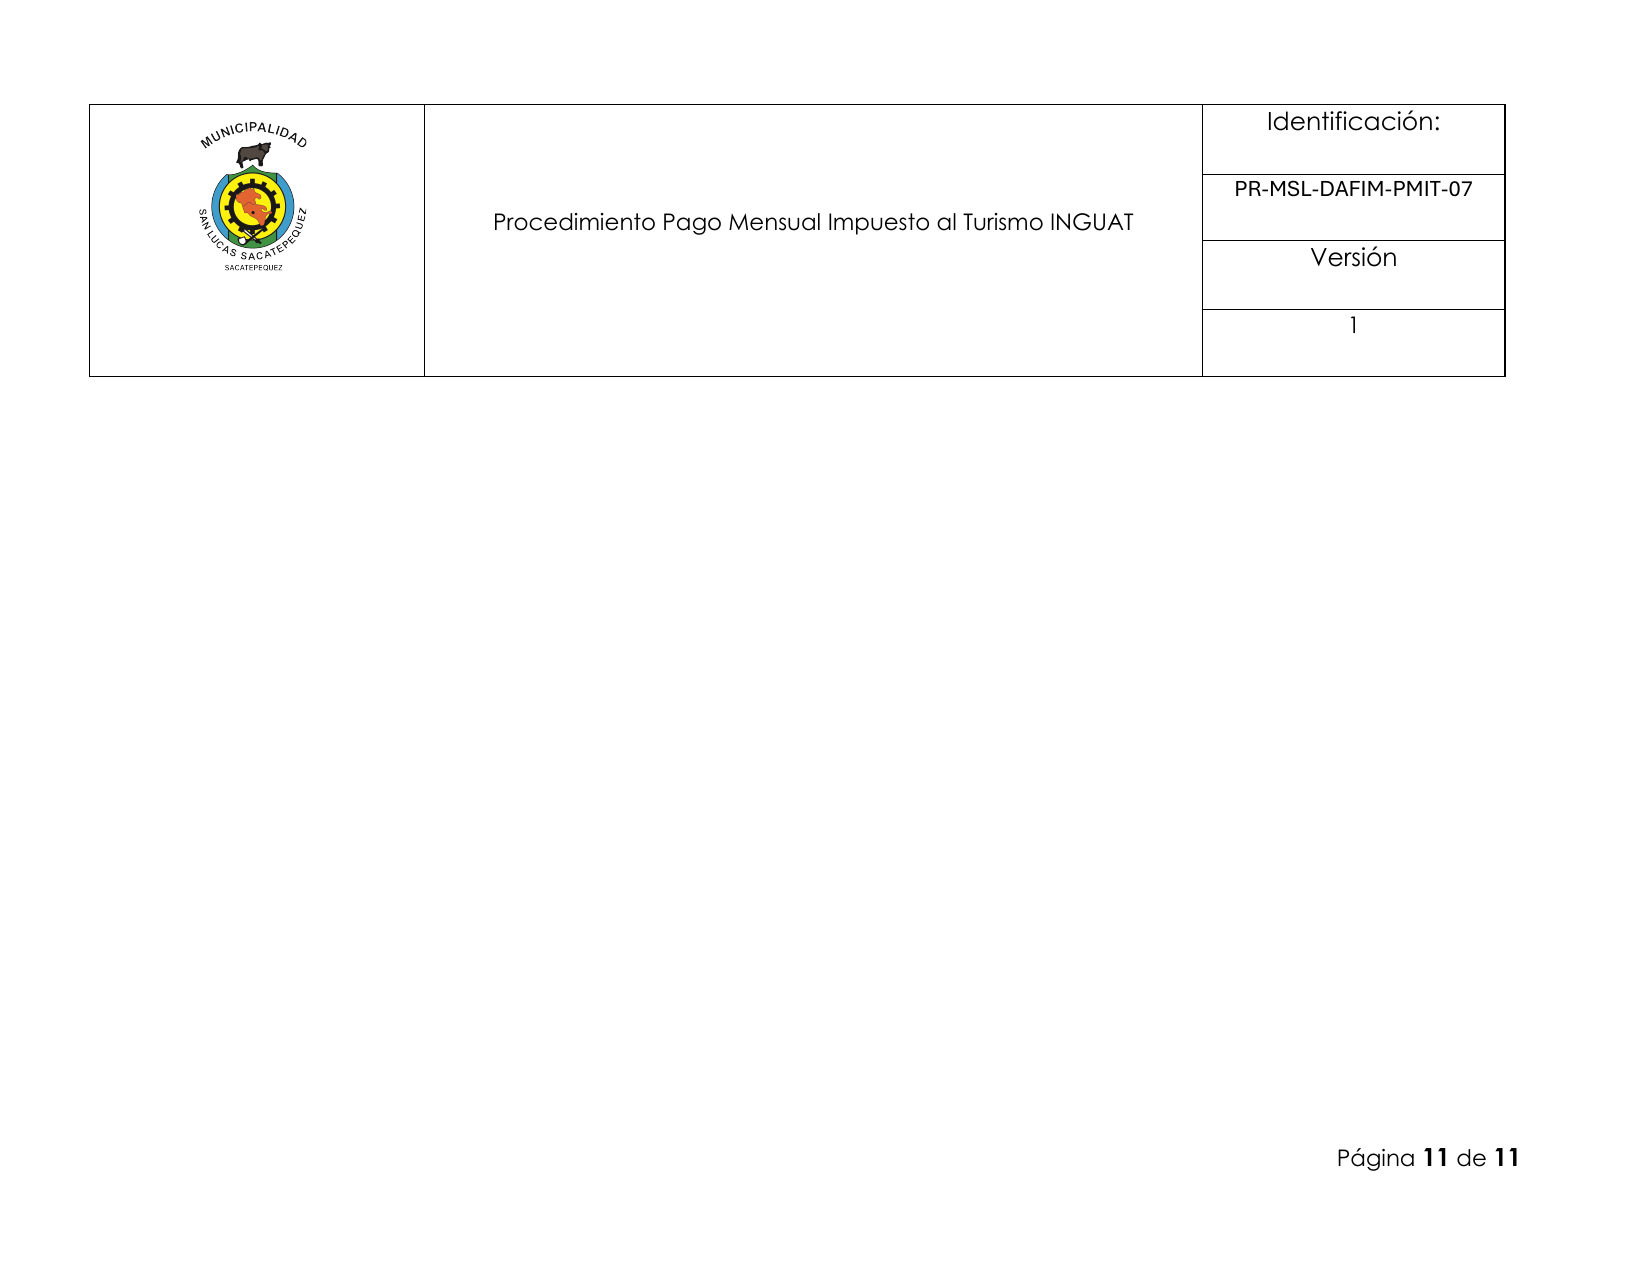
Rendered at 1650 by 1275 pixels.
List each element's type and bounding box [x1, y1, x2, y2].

picture [199, 122, 307, 271]
